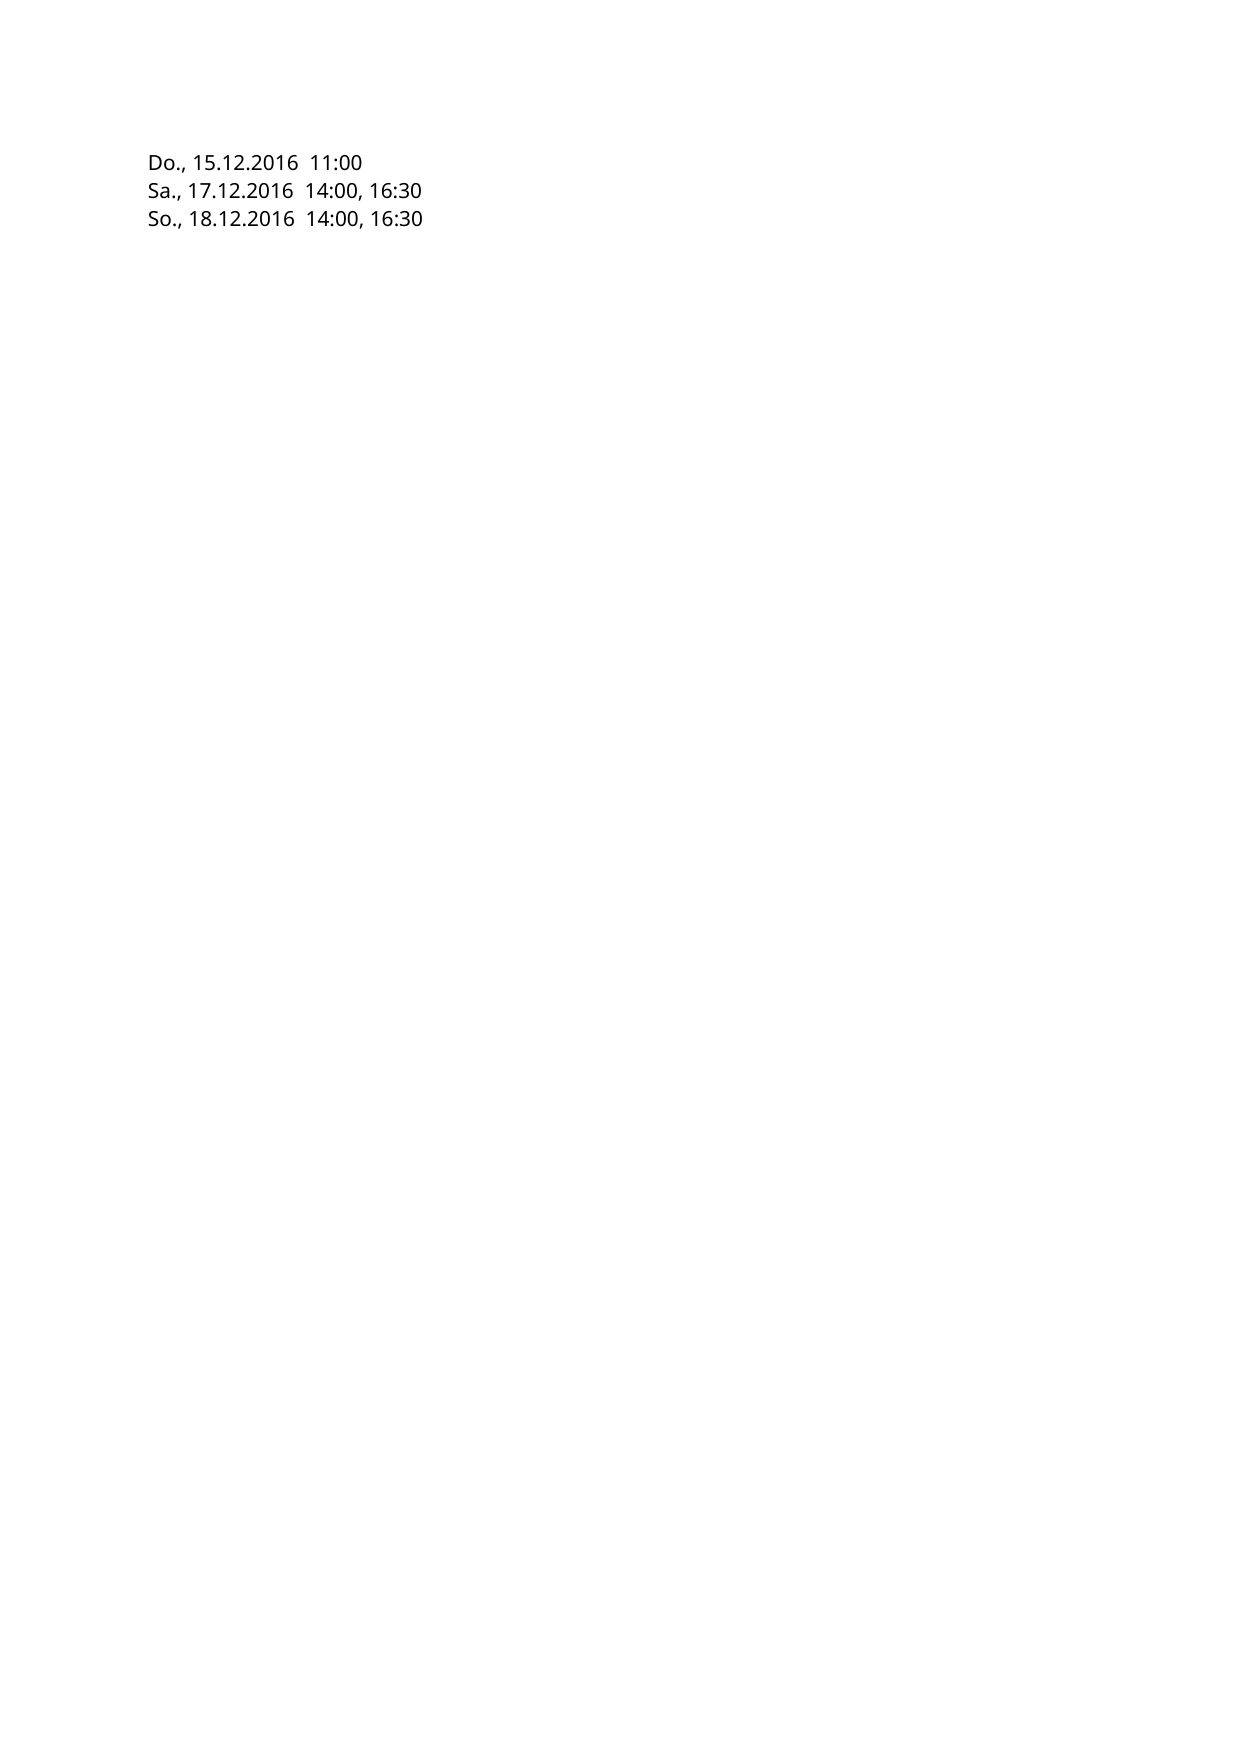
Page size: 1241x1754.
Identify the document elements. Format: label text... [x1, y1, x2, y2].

text Do., 15.12.2016 11:00 [148, 148, 1093, 176]
text Sa., 17.12.2016 14:00, 16:30 [148, 176, 1093, 204]
text So., 18.12.2016 14:00, 16:30 [148, 204, 1093, 233]
